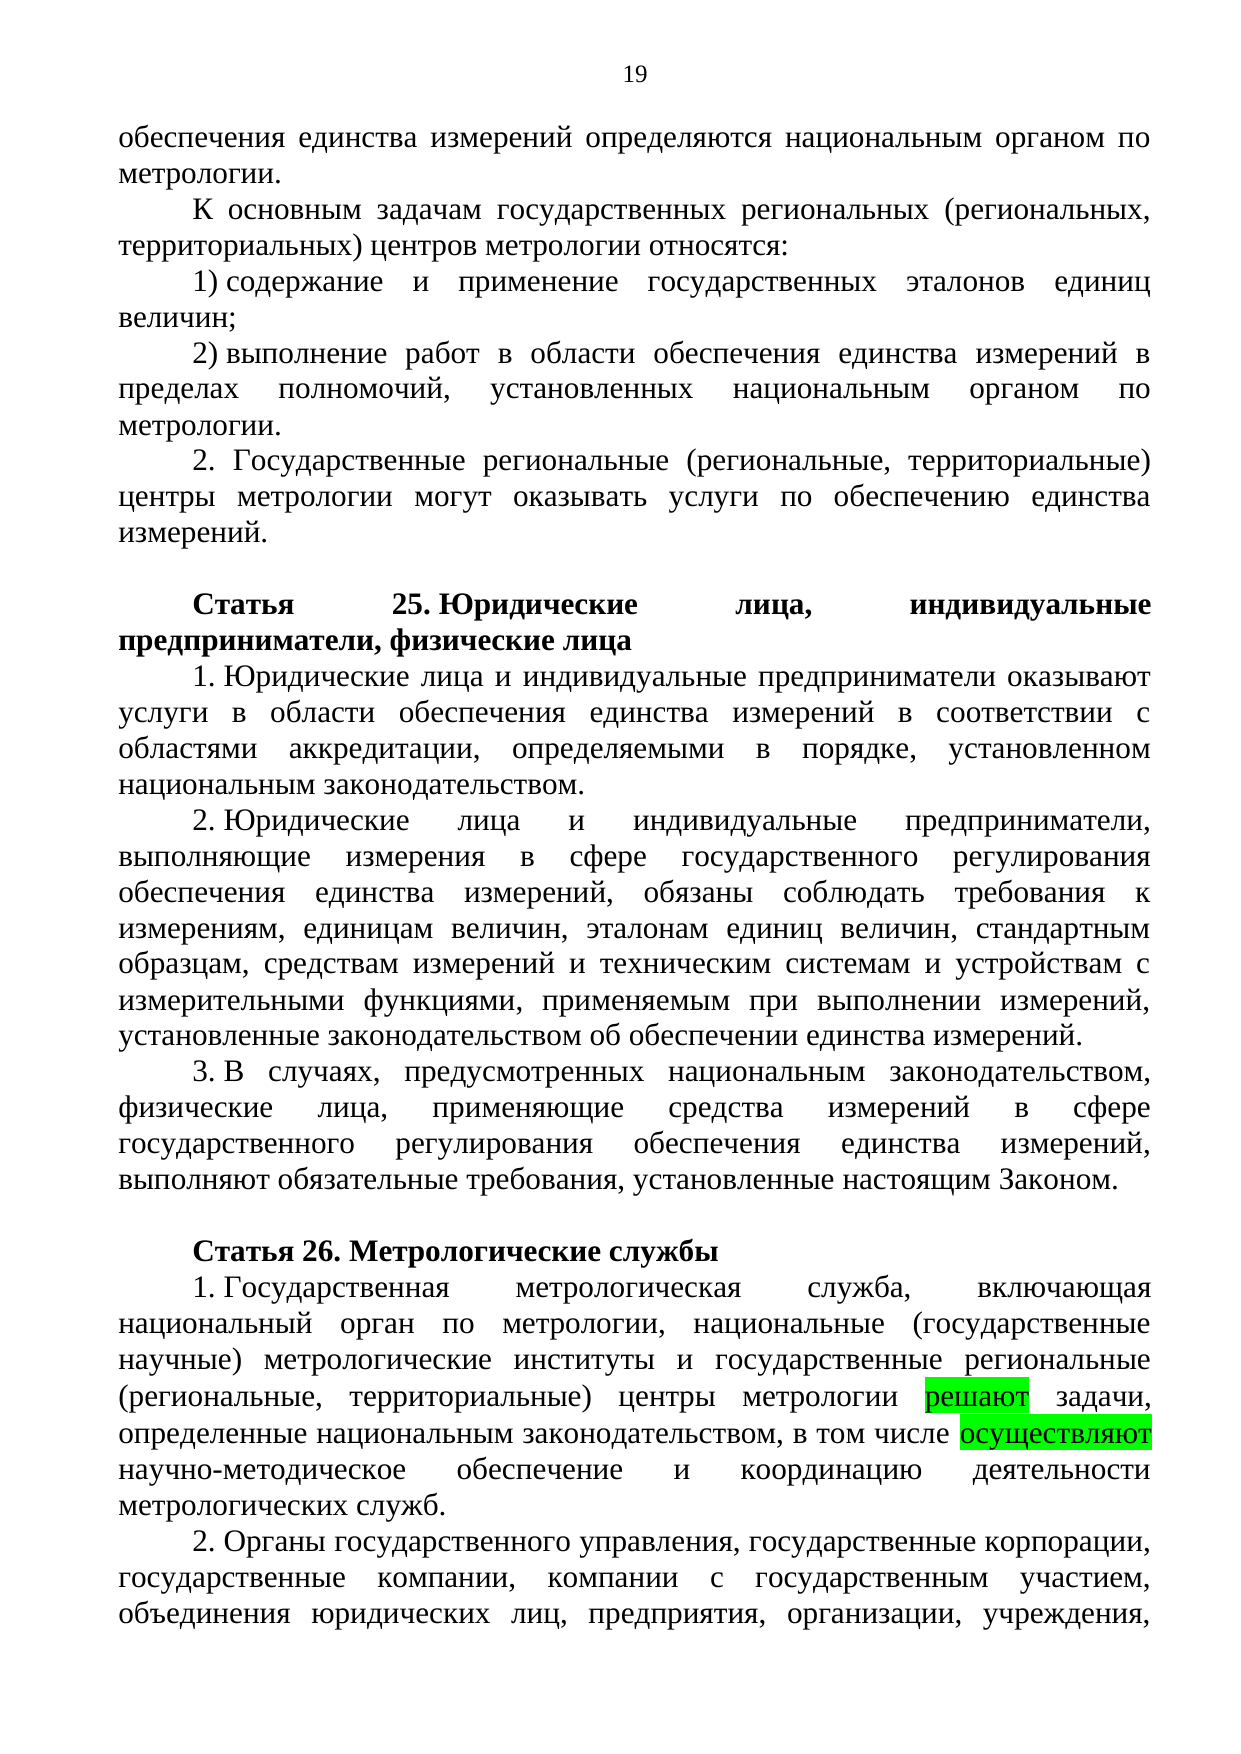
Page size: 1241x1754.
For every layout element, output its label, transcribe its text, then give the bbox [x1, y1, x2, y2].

text 2. Юридические лица и индивидуальные предприниматели, выполняющие измерения в сфере государственного регулирования обеспечения единства измерений, обязаны соблюдать требования к измерениям, единицам величин, эталонам единиц величин, стандартным образцам, средствам измерений и техническим системам и устройствам с измерительными функциями, применяемым при выполнении измерений, установленные законодательством об обеспечении единства измерений. [118, 801, 1152, 1053]
text К основным задачам государственных региональных (региональных, территориальных) центров метрологии относятся: [118, 190, 1152, 262]
text Статья 25. Юридические лица, индивидуальные предприниматели, физические лица [118, 585, 1152, 657]
text 1. Государственная метрологическая служба, включающая национальный орган по метрологии, национальные (государственные научные) метрологические институты и государственные региональные (региональные, территориальные) центры метрологии решают задачи, определенные национальным законодательством, в том числе осуществляют научно-методическое обеспечение и координацию деятельности метрологических служб. [118, 1268, 1152, 1522]
text 3. В случаях, предусмотренных национальным законодательством, физические лица, применяющие средства измерений в сфере государственного регулирования обеспечения единства измерений, выполняют обязательные требования, установленные настоящим Законом. [118, 1053, 1152, 1196]
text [118, 1522, 1152, 1630]
text 2) выполнение работ в области обеспечения единства измерений в пределах полномочий, установленных национальным органом по метрологии. [118, 334, 1152, 442]
text Статья 26. Метрологические службы [118, 1232, 1152, 1268]
text 1) содержание и применение государственных эталонов единиц величин; [118, 262, 1152, 334]
text 2. Государственные региональные (региональные, территориальные) центры метрологии могут оказывать услуги по обеспечению единства измерений. [118, 442, 1152, 549]
text 1. Юридические лица и индивидуальные предприниматели оказывают услуги в области обеспечения единства измерений в соответствии с областями аккредитации, определяемыми в порядке, установленном национальным законодательством. [118, 657, 1152, 801]
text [118, 118, 1152, 190]
